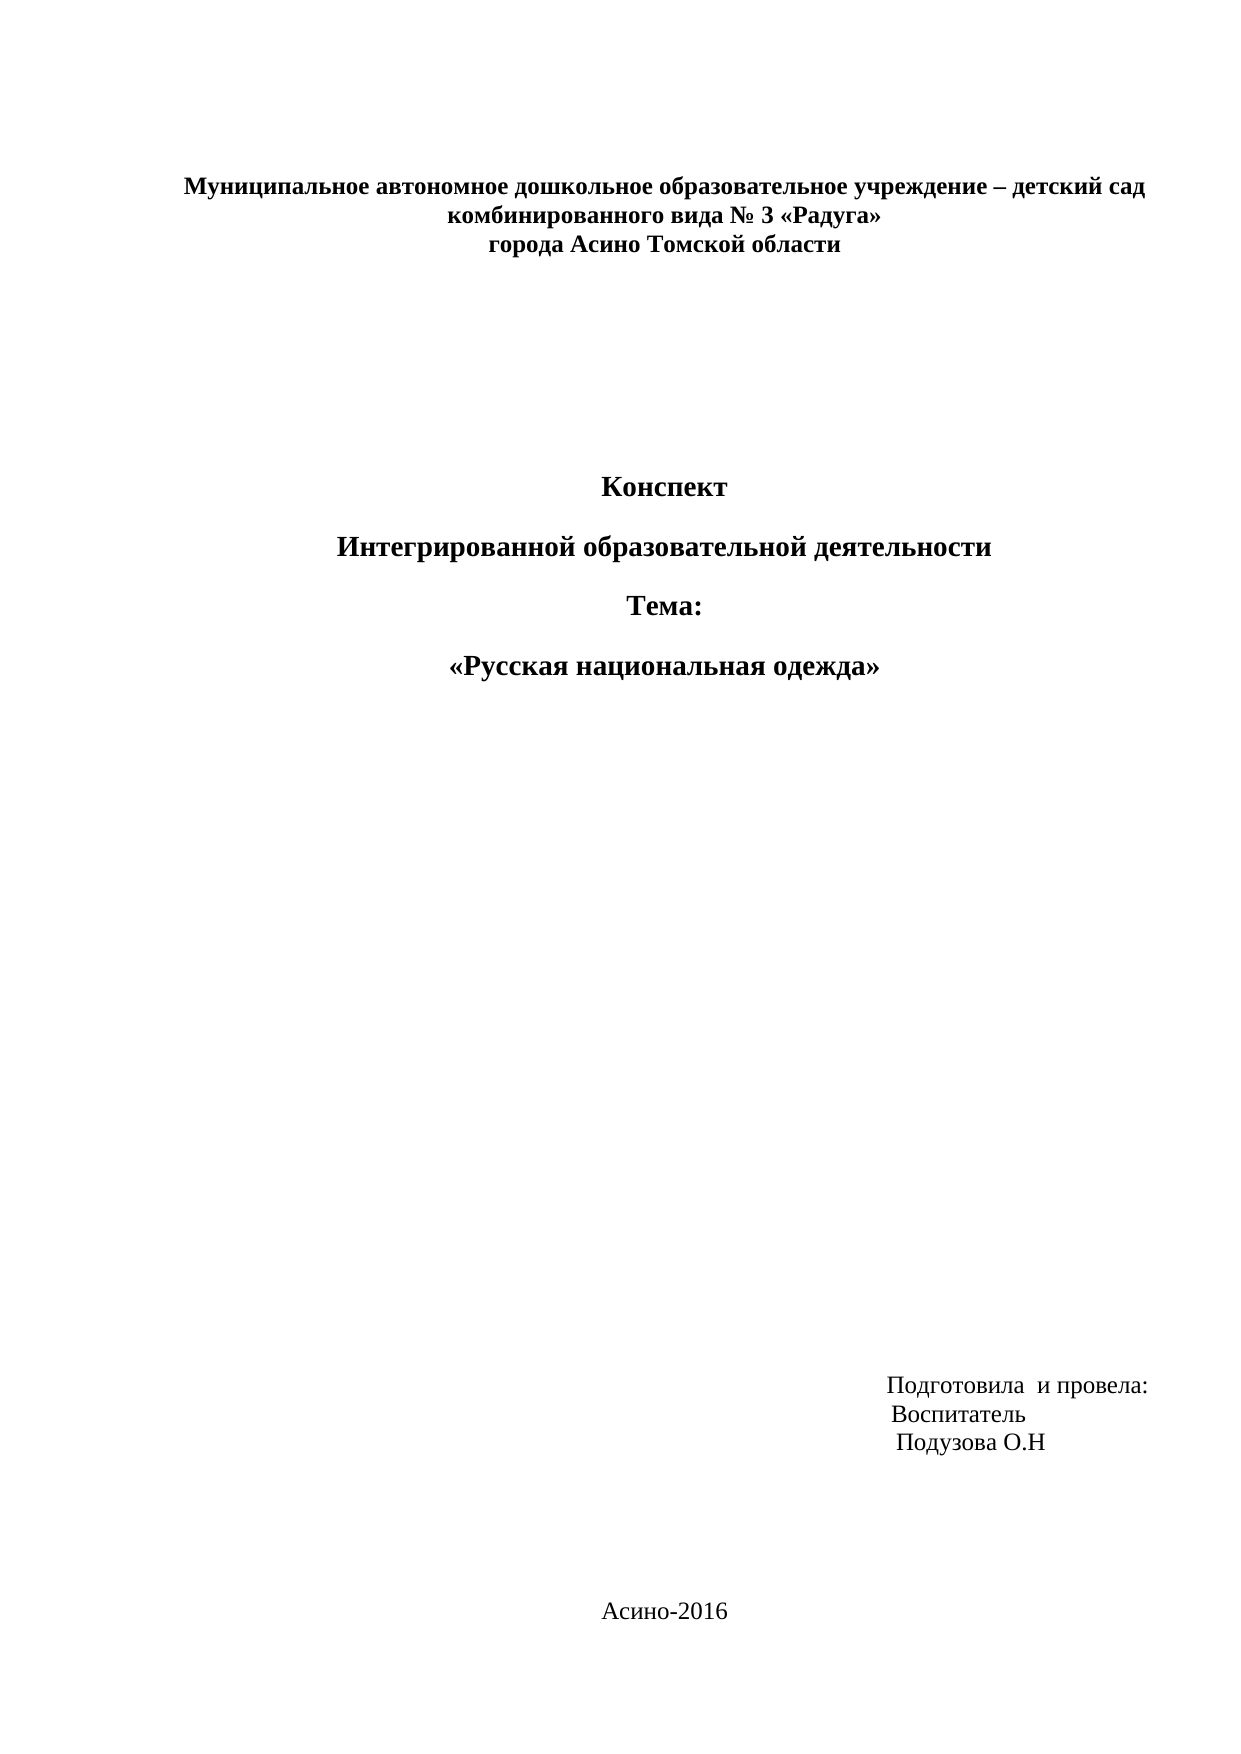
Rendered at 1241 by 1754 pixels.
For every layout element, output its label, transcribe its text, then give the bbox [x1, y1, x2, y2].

text Интегрированной образовательной деятельности [177, 529, 1152, 562]
text Подузова О.Н [177, 1427, 1152, 1456]
text Воспитатель [177, 1399, 1152, 1427]
text Конспект [177, 469, 1152, 503]
text Асино-2016 [177, 1596, 1152, 1625]
text Подготовила и провела: [177, 1370, 1152, 1399]
text «Русская национальная одежда» [177, 648, 1152, 681]
text Тема: [177, 588, 1152, 622]
text города Асино Томской области [177, 229, 1152, 257]
text Муниципальное автономное дошкольное образовательное учреждение – детский сад комбинированного вида № 3 «Радуга» [177, 171, 1152, 229]
